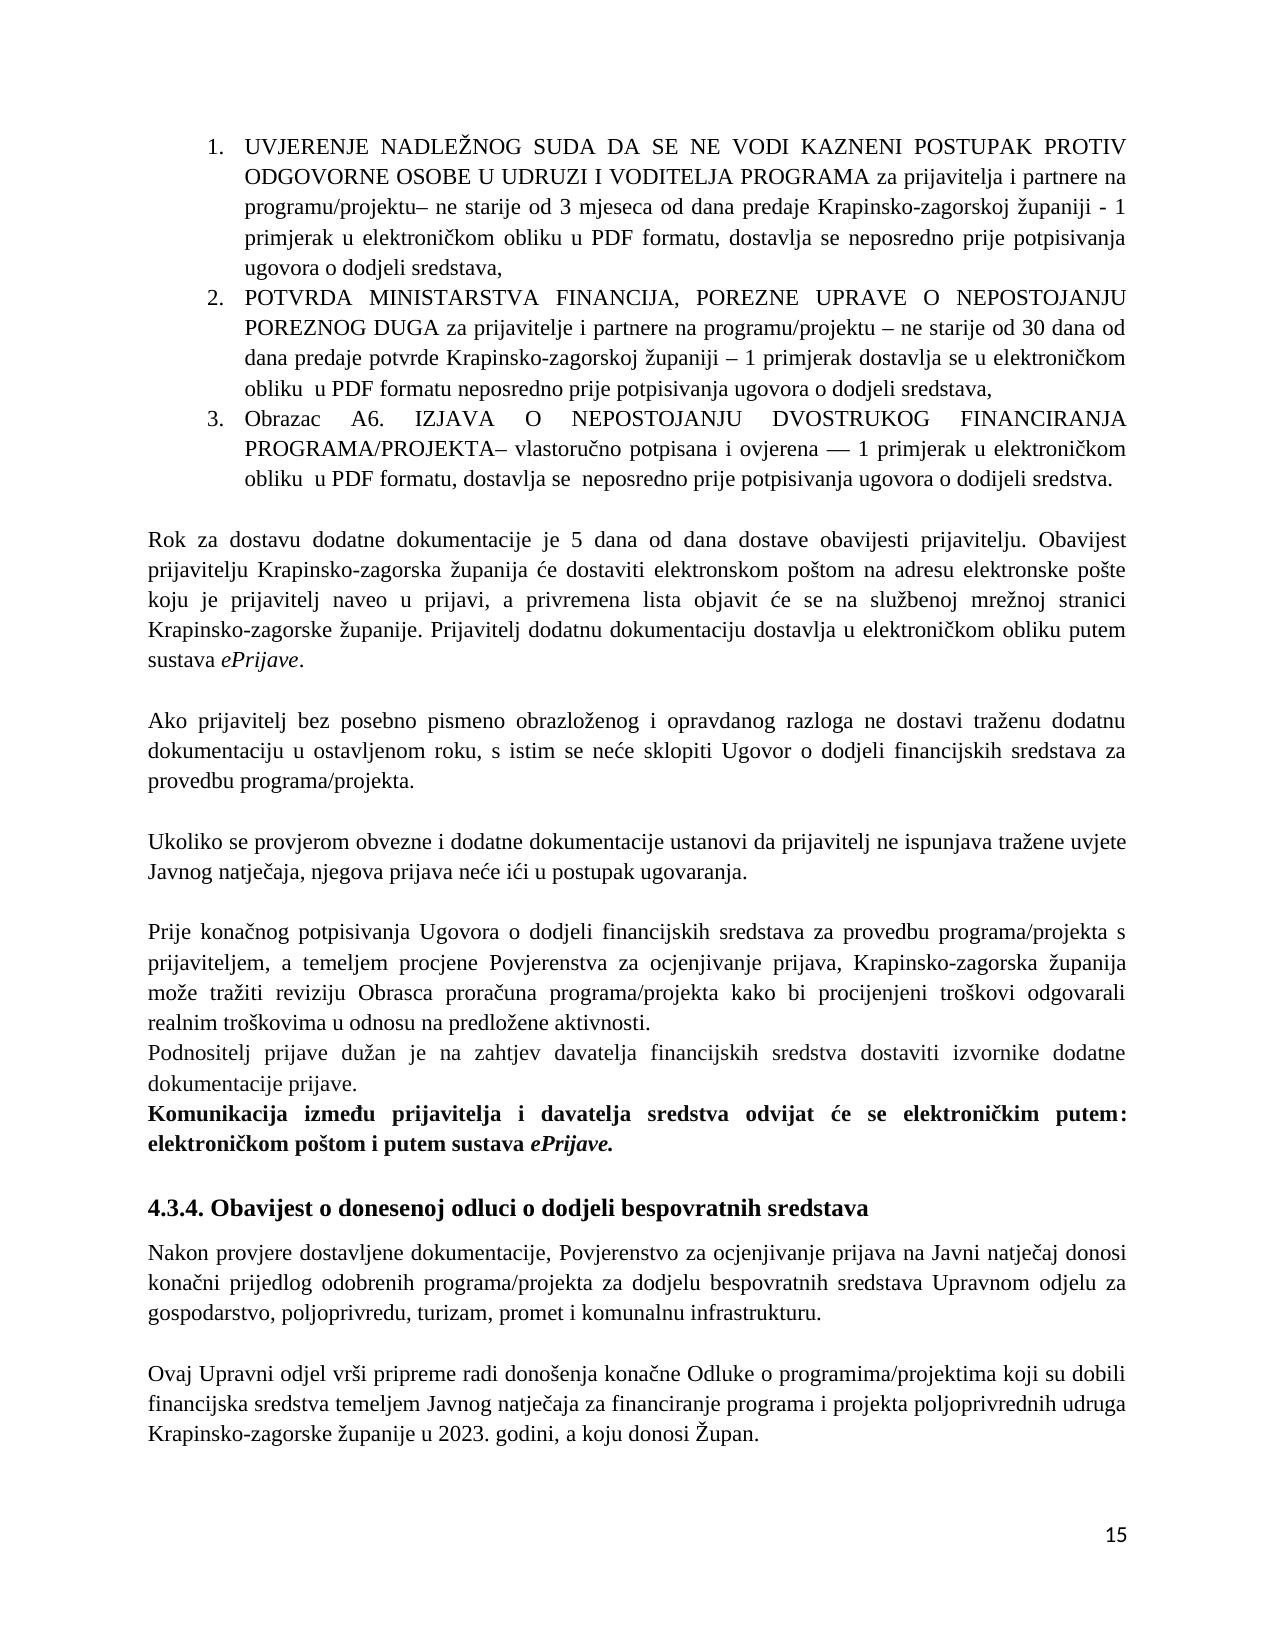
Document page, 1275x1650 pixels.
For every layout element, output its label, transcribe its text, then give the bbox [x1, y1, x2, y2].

text Rok za dostavu dodatne dokumentacije je 5 dana od dana dostave obavijesti prijavitelju. Obavijest prijavitelju Krapinsko-zagorska županija će dostaviti elektronskom poštom na adresu elektronske pošte koju je prijavitelj naveo u prijavi, a privremena lista objavit će se na službenoj mrežnoj stranici Krapinsko-zagorske županije. Prijavitelj dodatnu dokumentaciju dostavlja u elektroničkom obliku putem sustava ePrijave. [148, 526, 1127, 673]
text Prije konačnog potpisivanja Ugovora o dodjeli financijskih sredstava za provedbu programa/projekta s prijaviteljem, a temeljem procjene Povjerenstva za ocjenjivanje prijava, Krapinsko-zagorska županija može tražiti reviziju Obrasca proračuna programa/projekta kako bi procijenjeni troškovi odgovarali realnim troškovima u odnosu na predložene aktivnosti. [148, 918, 1127, 1035]
text Nakon provjere dostavljene dokumentacije, Povjerenstvo za ocjenjivanje prijava na Javni natječaj donosi konačni prijedlog odobrenih programa/projekta za dodjelu bespovratnih sredstava Upravnom odjelu za gospodarstvo, poljoprivredu, turizam, promet i komunalnu infrastrukturu. [148, 1239, 1127, 1326]
text Komunikacija između prijavitelja i davatelja sredstva odvijat će se elektroničkim putem: elektroničkom poštom i putem sustava ePrijave. [148, 1100, 1127, 1156]
list UVJERENJE NADLEŽNOG SUDA DA SE NE VODI KAZNENI POSTUPAK PROTIV ODGOVORNE OSOBE U UDRUZI I VODITELJA PROGRAMA za prijavitelja i partnere na programu/projektu– ne starije od 3 mjeseca od dana predaje Krapinsko-zagorskoj županiji - 1 primjerak u elektroničkom obliku u PDF formatu, dostavlja se neposredno prije potpisivanja ugovora o dodjeli sredstava, [207, 133, 1127, 280]
text Ovaj Upravni odjel vrši pripreme radi donošenja konačne Odluke o programima/projektima koji su dobili financijska sredstva temeljem Javnog natječaja za financiranje programa i projekta poljoprivrednih udruga Krapinsko-zagorske županije u 2023. godini, a koju donosi Župan. [148, 1360, 1127, 1447]
list POTVRDA MINISTARSTVA FINANCIJA, POREZNE UPRAVE O NEPOSTOJANJU POREZNOG DUGA za prijavitelje i partnere na programu/projektu – ne starije od 30 dana od dana predaje potvrde Krapinsko-zagorskoj županiji – 1 primjerak dostavlja se u elektroničkom obliku u PDF formatu neposredno prije potpisivanja ugovora o dodjeli sredstava, [207, 284, 1127, 401]
text Podnositelj prijave dužan je na zahtjev davatelja financijskih sredstva dostaviti izvornike dodatne dokumentacije prijave. [148, 1066, 1127, 1096]
list Obrazac A6. IZJAVA O NEPOSTOJANJU DVOSTRUKOG FINANCIRANJA PROGRAMA/PROJEKTA– vlastoručno potpisana i ovjerena –– 1 primjerak u elektroničkom obliku u PDF formatu, dostavlja se neposredno prije potpisivanja ugovora o dodijeli sredstva. [207, 405, 1127, 492]
text Ukoliko se provjerom obvezne i dodatne dokumentacije ustanovi da prijavitelj ne ispunjava tražene uvjete Javnog natječaja, njegova prijava neće ići u postupak ugovaranja. [148, 828, 1127, 884]
subtitle 4.3.4. Obavijest o donesenoj odluci o dodjeli bespovratnih sredstava [148, 1193, 1127, 1222]
text Ako prijavitelj bez posebno pismeno obrazloženog i opravdanog razloga ne dostavi traženu dodatnu dokumentaciju u ostavljenom roku, s istim se neće sklopiti Ugovor o dodjeli financijskih sredstava za provedbu programa/projekta. [148, 707, 1127, 794]
